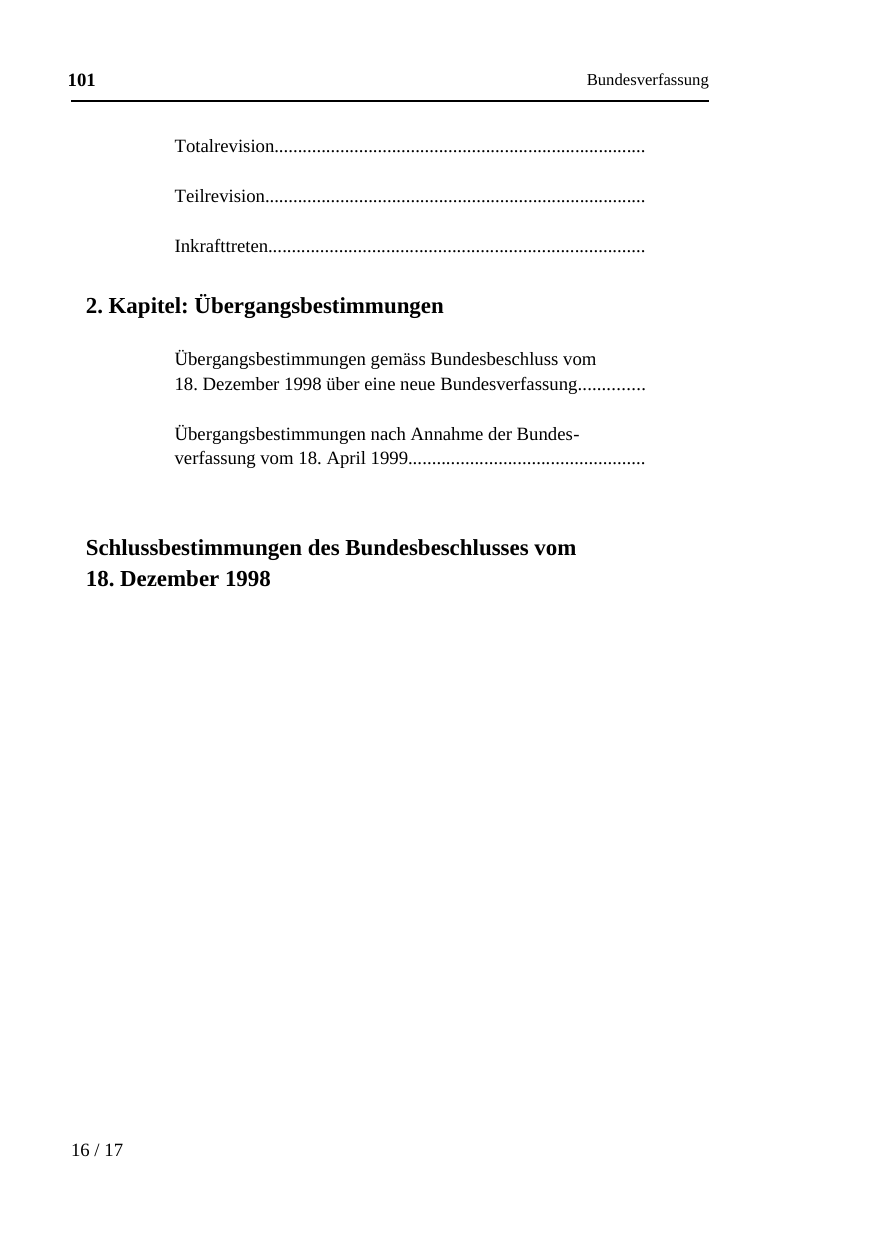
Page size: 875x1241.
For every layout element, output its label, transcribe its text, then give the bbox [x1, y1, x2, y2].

text Schlussbestimmungen des Bundesbeschlusses vom 18. Dezember 1998 [86, 534, 617, 591]
text Übergangsbestimmungen gemäss Bundesbeschluss vom 18. Dezember 1998 über eine neue Bundesverfassung Art. 196 [174, 348, 617, 394]
text Übergangsbestimmungen nach Annahme der Bundesverfassung vom 18. April 1999 Art. 197 [174, 422, 617, 469]
text 2. Kapitel: Übergangsbestimmungen [86, 293, 617, 319]
text Teilrevision Art. 194 [174, 185, 617, 206]
text Inkrafttreten Art. 195 [174, 234, 617, 256]
text Totalrevision Art. 193 [174, 135, 617, 156]
